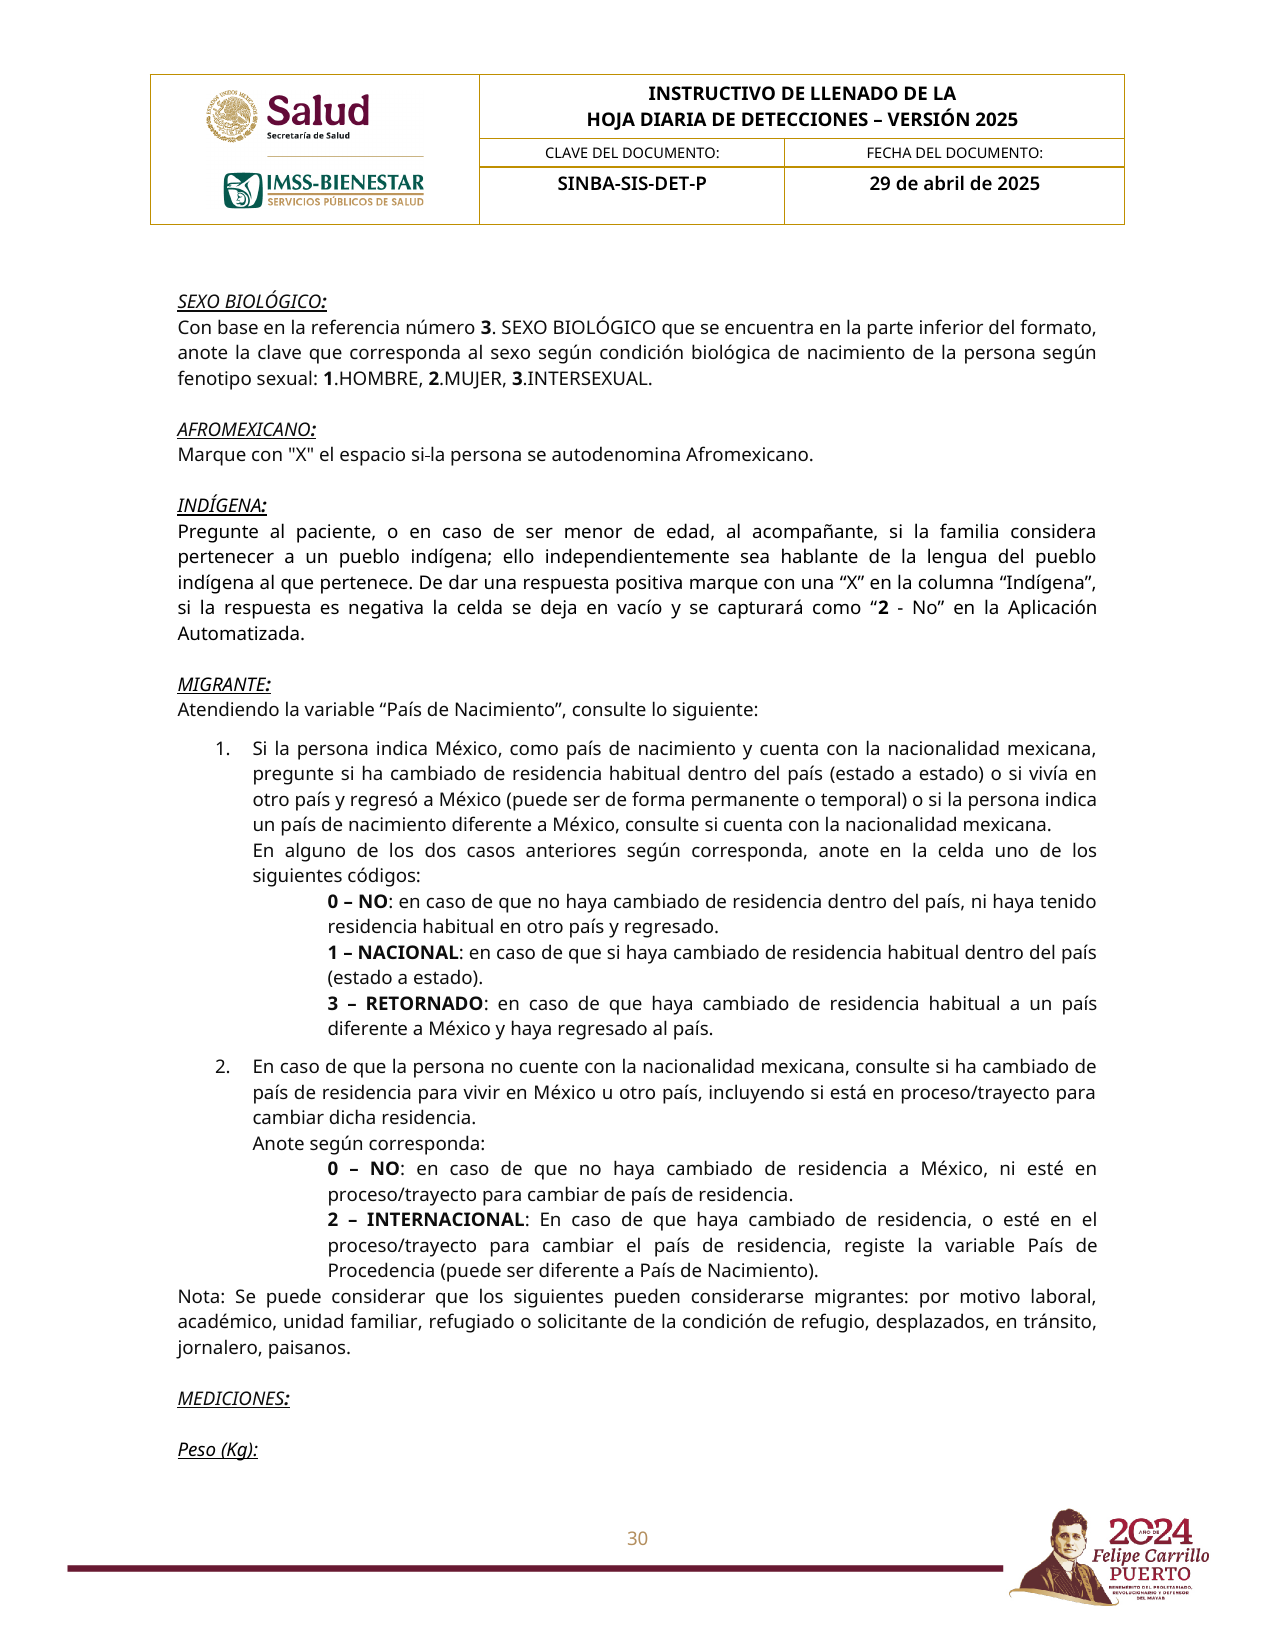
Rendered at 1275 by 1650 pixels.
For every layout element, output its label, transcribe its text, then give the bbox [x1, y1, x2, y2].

text 1 – NACIONAL: en caso de que si haya cambiado de residencia habitual dentro del país (estado a estado). [327, 939, 1098, 990]
text Marque con "X" el espacio si la persona se autodenomina Afromexicano. [177, 442, 1098, 467]
text 0 – NO: en caso de que no haya cambiado de residencia a México, ni esté en proceso/trayecto para cambiar de país de residencia. [327, 1156, 1098, 1207]
picture [206, 90, 424, 209]
text MIGRANTE: [177, 671, 1098, 697]
text AFROMEXICANO: [177, 416, 1098, 442]
list En caso de que la persona no cuente con la nacionalidad mexicana, consulte si ha cambiado de país de residencia para vivir en México u otro país, incluyendo si está en proceso/trayecto para cambiar dicha residencia. [215, 1053, 1098, 1130]
text MEDICIONES: [177, 1385, 1098, 1411]
list Si la persona indica México, como país de nacimiento y cuenta con la nacionalidad mexicana, pregunte si ha cambiado de residencia habitual dentro del país (estado a estado) o si vivía en otro país y regresó a México (puede ser de forma permanente o temporal) o si la persona indica un país de nacimiento diferente a México, consulte si cuenta con la nacionalidad mexicana. [215, 735, 1098, 837]
picture [0, 1497, 1275, 1650]
text Con base en la referencia número 3. SEXO BIOLÓGICO que se encuentra en la parte inferior del formato, anote la clave que corresponda al sexo según condición biológica de nacimiento de la persona según fenotipo sexual: 1.HOMBRE, 2.MUJER, 3.INTERSEXUAL. [177, 314, 1098, 391]
text SEXO BIOLÓGICO: [177, 288, 1098, 314]
text INDÍGENA: [177, 493, 1098, 518]
text 0 – NO: en caso de que no haya cambiado de residencia dentro del país, ni haya tenido residencia habitual en otro país y regresado. [327, 888, 1098, 939]
text Nota: Se puede considerar que los siguientes pueden considerarse migrantes: por motivo laboral, académico, unidad familiar, refugiado o solicitante de la condición de refugio, desplazados, en tránsito, jornalero, paisanos. [177, 1283, 1098, 1360]
text 2 – INTERNACIONAL: En caso de que haya cambiado de residencia, o esté en el proceso/trayecto para cambiar el país de residencia, registe la variable País de Procedencia (puede ser diferente a País de Nacimiento). [327, 1207, 1098, 1283]
text Peso (Kg): [177, 1436, 1098, 1462]
text Pregunte al paciente, o en caso de ser menor de edad, al acompañante, si la familia considera pertenecer a un pueblo indígena; ello independientemente sea hablante de la lengua del pueblo indígena al que pertenece. De dar una respuesta positiva marque con una “X” en la columna “Indígena”, si la respuesta es negativa la celda se deja en vacío y se capturará como “2 - No” en la Aplicación Automatizada. [177, 518, 1098, 646]
text 3 – RETORNADO: en caso de que haya cambiado de residencia habitual a un país diferente a México y haya regresado al país. [327, 990, 1098, 1041]
text En alguno de los dos casos anteriores según corresponda, anote en la celda uno de los siguientes códigos: [252, 837, 1098, 888]
text Anote según corresponda: [252, 1130, 1098, 1156]
text Atendiendo la variable “País de Nacimiento”, consulte lo siguiente: [177, 697, 1098, 722]
